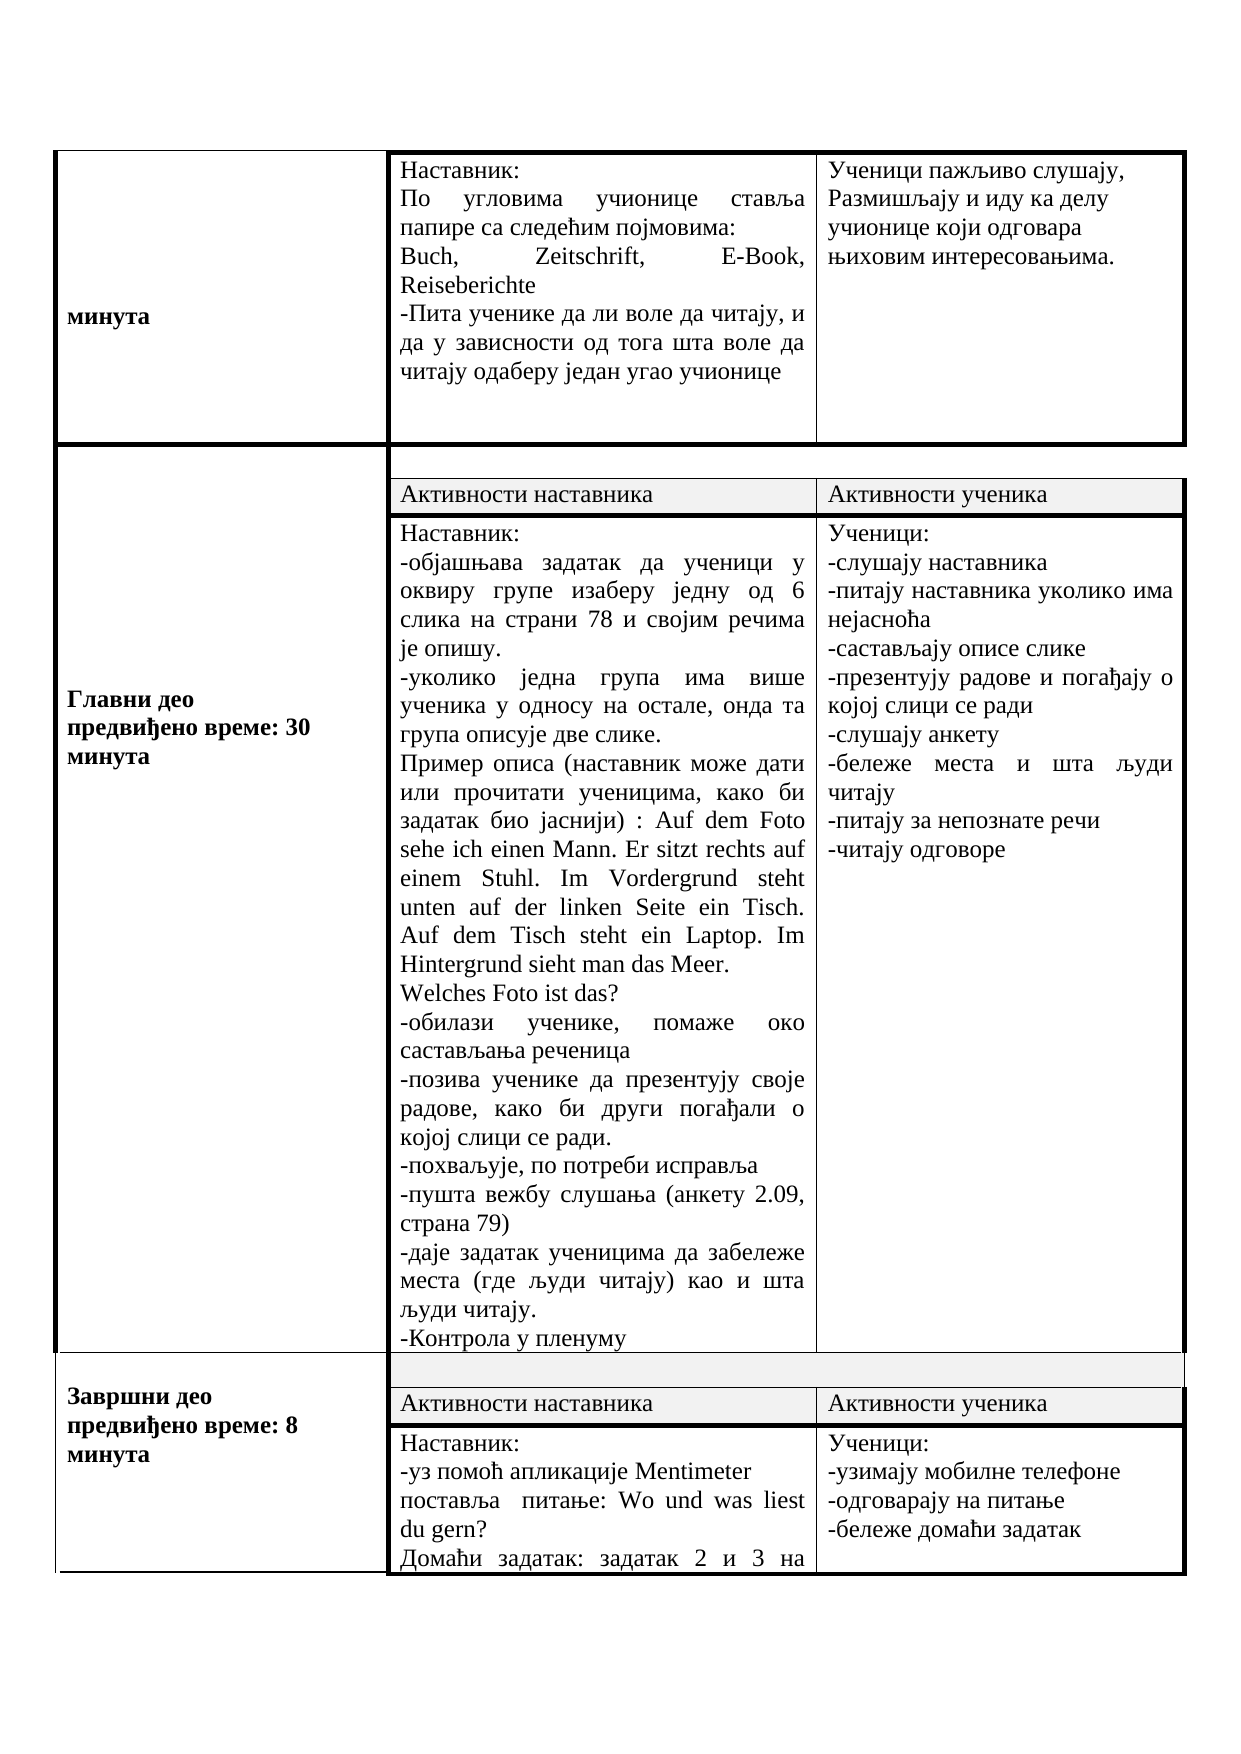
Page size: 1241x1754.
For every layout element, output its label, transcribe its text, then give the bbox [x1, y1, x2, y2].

table_cell Активности ученика [817, 1387, 1182, 1423]
table_cell Активности ученика [817, 479, 1182, 513]
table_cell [817, 1428, 1182, 1571]
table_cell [391, 1428, 816, 1571]
table_cell [391, 1352, 1184, 1387]
table_cell Главни део предвиђено време: 30 минута [58, 447, 386, 1352]
table_cell Ученици пажљиво слушају, Размишљају и иду ка делу учионице који одговара њиховим интересовањима. [817, 155, 1182, 442]
table_cell Наставник: -објашњава задатак да ученици у оквиру групе изаберу једну од 6 слика на страни 78 и својим речима је опишу. -уколико једна група има више ученика у односу на остале, онда та група описује две слике. Пример описа (наставник може дати или прочитати ученицима, како би задатак био јаснији) : Auf dem Foto sehe ich einen Mann. Er sitzt rechts auf einem Stuhl. Im Vordergrund steht unten auf der linken Seite ein Tisch. Auf dem Tisch steht ein Laptop. Im Hintergrund sieht man das Meer. Welches Foto ist das? -обилази ученике, помаже око састављања реченица -позива ученике да презентују своје радове, како би други погађали о којој слици се ради. -похваљује, по потреби исправља -пушта вежбу слушања (анкету 2.09, страна 79) -даје задатак ученицима да забележе места (где људи читају) као и шта људи читају. -Контрола у пленуму [391, 518, 816, 1352]
table_cell Завршни део предвиђено време: 8 минута [56, 1352, 386, 1571]
table_cell Активности наставника [391, 479, 816, 513]
table_cell Активности наставника [391, 1388, 816, 1423]
table_cell Ученици: -слушају наставника -питају наставника уколико има нејасноћа -састављају описе слике -презентују радове и погађају о којој слици се ради -слушају анкету -бележе места и шта људи читају -питају за непознате речи -читају одговоре [817, 518, 1182, 1352]
table_cell Наставник: По угловима учионице ставља папире са следећим појмовима: Buch, Zeitschrift, E-Book, Reiseberichte -Пита ученике да ли воле да читају, и да у зависности од тога шта воле да читају одаберу један угао учионице [391, 155, 816, 442]
